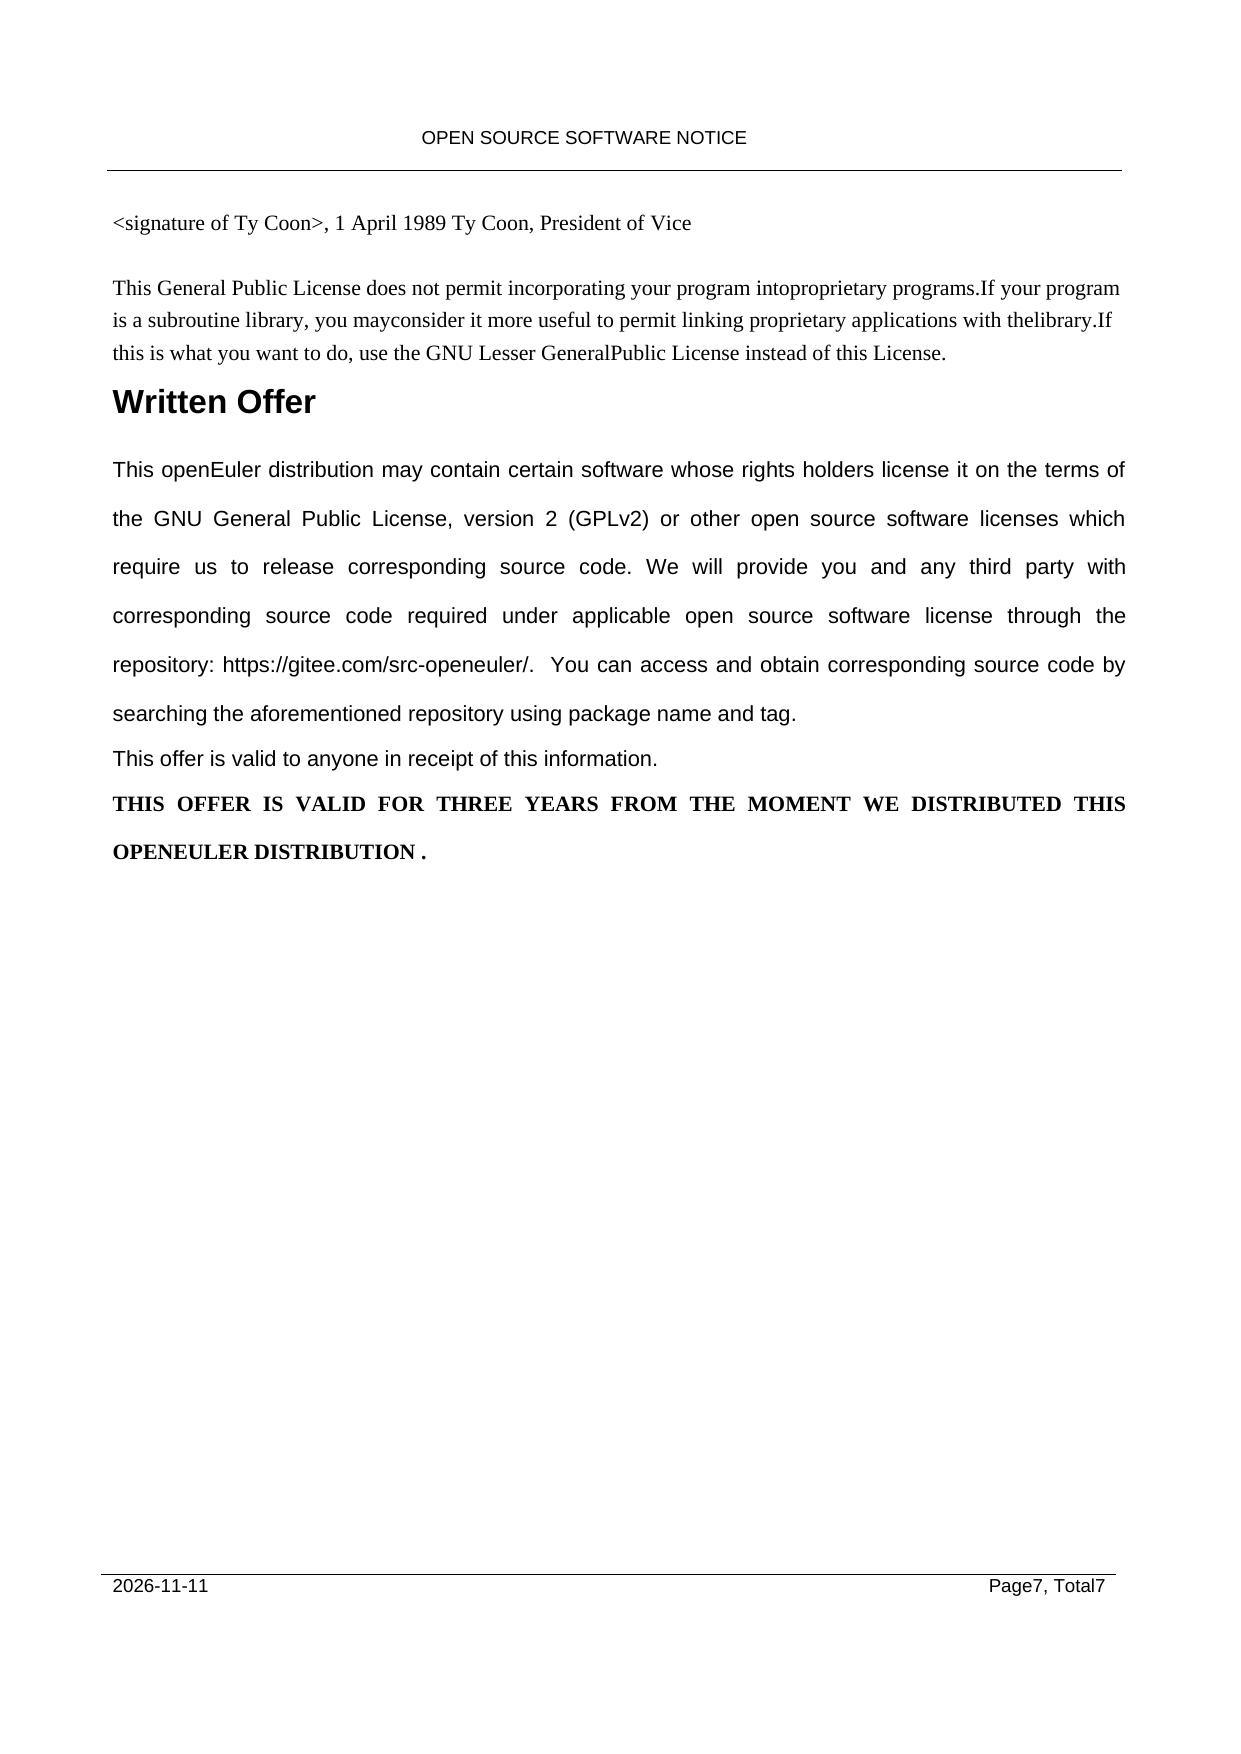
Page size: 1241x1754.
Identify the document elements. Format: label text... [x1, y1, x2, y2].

text This offer is valid to anyone in receipt of this information. [112, 742, 1128, 774]
text THIS OFFER IS VALID FOR THREE YEARS FROM THE MOMENT WE DISTRIBUTED THIS OPENEULER DISTRIBUTION . [112, 787, 1128, 868]
text This General Public License does not permit incorporating your program intoproprietary programs.If your program is a subroutine library, you mayconsider it more useful to permit linking proprietary applications with thelibrary.If this is what you want to do, use the GNU Lesser GeneralPublic License instead of this License. [112, 271, 1128, 369]
text Written Offer [112, 369, 1128, 434]
text This openEuler distribution may contain certain software whose rights holders license it on the terms of the GNU General Public License, version 2 (GPLv2) or other open source software licenses which require us to release corresponding source code. We will provide you and any third party with corresponding source code required under applicable open source software license through the repository: https://gitee.com/src-openeuler/. You can access and obtain corresponding source code by searching the aforementioned repository using package name and tag. [112, 453, 1128, 729]
text <signature of Ty Coon>, 1 April 1989 Ty Coon, President of Vice [112, 206, 1128, 239]
